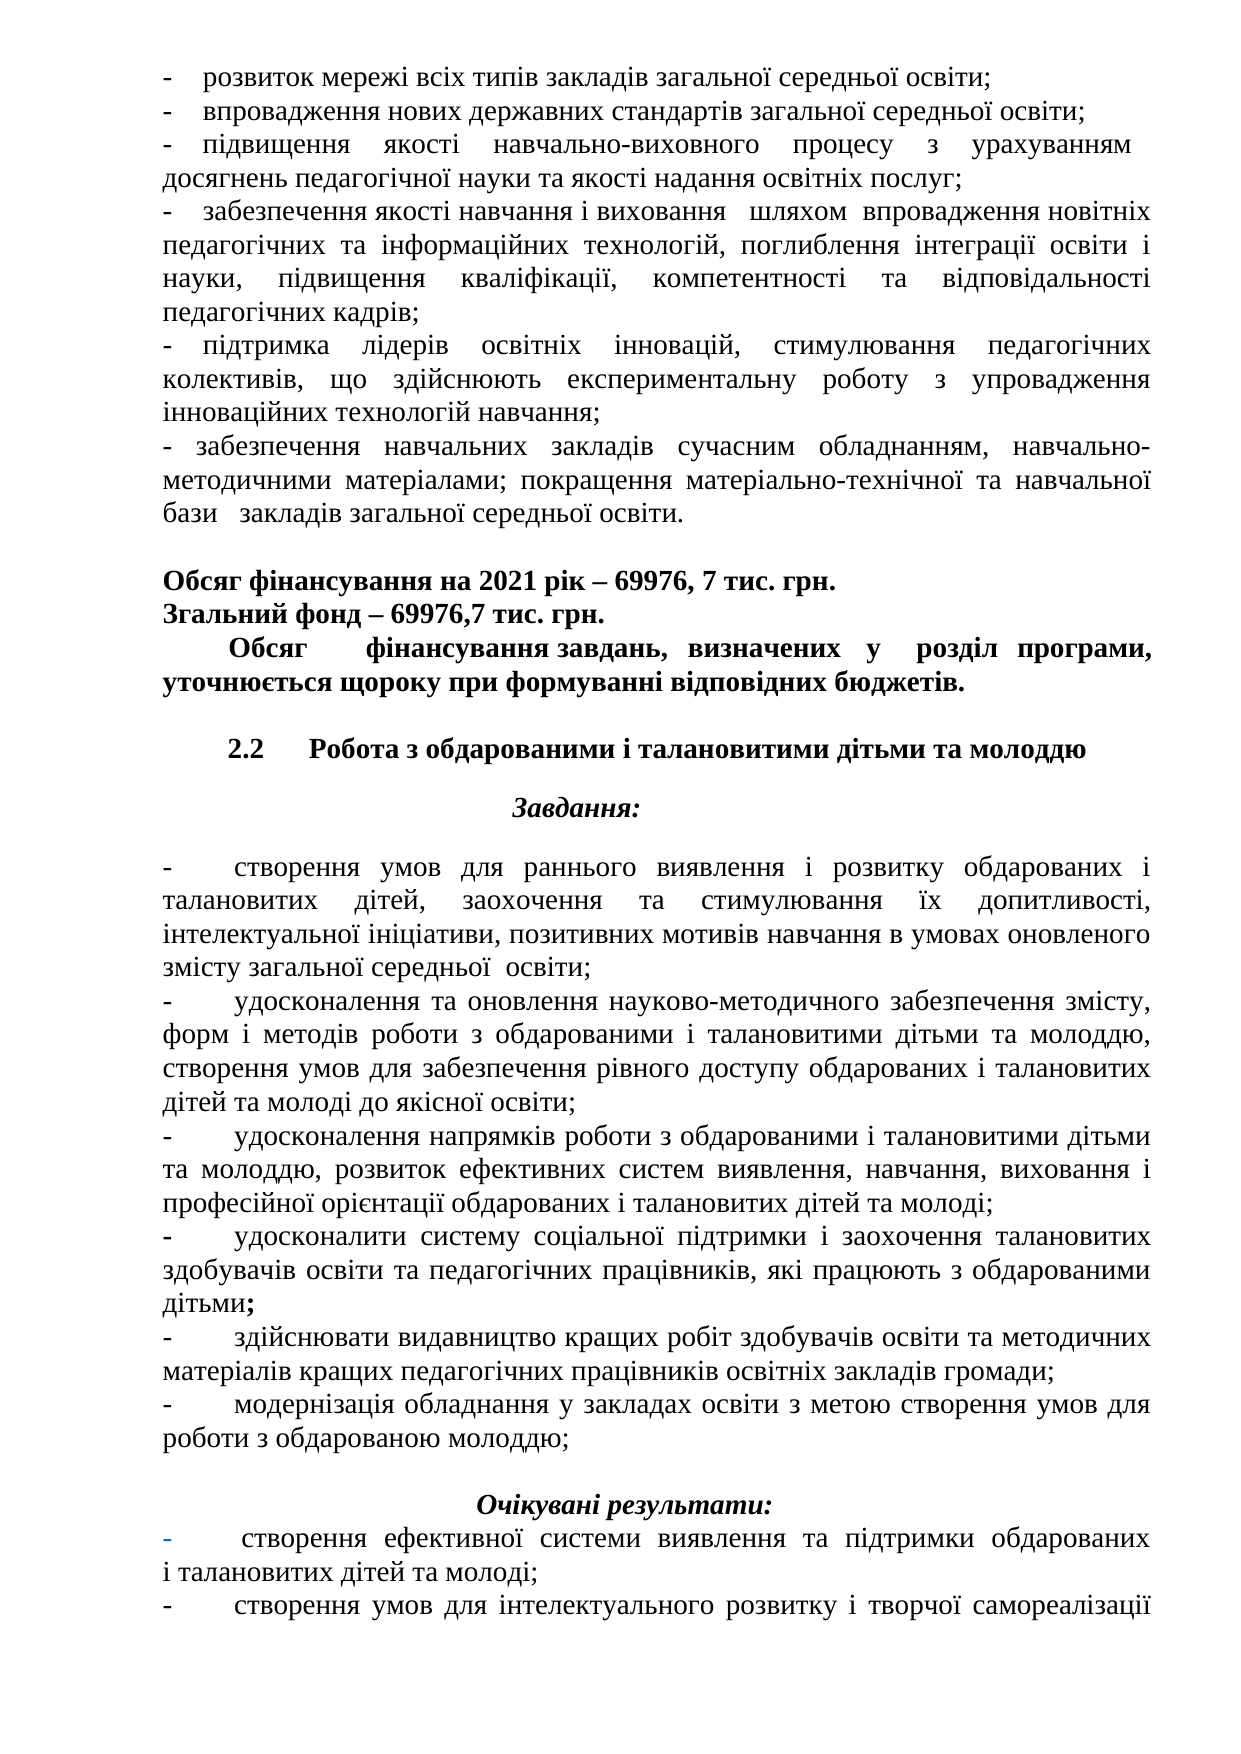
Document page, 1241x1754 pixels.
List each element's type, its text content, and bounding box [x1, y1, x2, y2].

list здійснювати видавництво кращих робіт здобувачів освіти та методичних матеріалів кращих педагогічних працівників освітніх закладів громади; [162, 1319, 1152, 1386]
list удосконалення напрямків роботи з обдарованими і талановитими дітьми та молоддю, розвиток ефективних систем виявлення, навчання, виховання і професійної орієнтації обдарованих і талановитих дітей та молоді; [162, 1118, 1152, 1218]
subtitle Завдання: [162, 790, 1152, 824]
text Обсяг фінансування завдань, визначених у розділ програми, уточнюється щороку при формуванні відповідних бюджетів. [162, 630, 1152, 697]
list створення ефективної системи виявлення та підтримки обдарованих і талановитих дітей та молоді; [162, 1520, 1152, 1587]
list - забезпечення навчальних закладів сучасним обладнанням, навчально- методичними матеріалами; покращення матеріально-технічної та навчальної бази закладів загальної середньої освіти. [162, 428, 1152, 529]
list модернізація обладнання у закладах освіти з метою створення умов для роботи з обдарованою молоддю; [162, 1386, 1152, 1453]
list удосконалити систему соціальної підтримки і заохочення талановитих здобувачів освіти та педагогічних працівників, які працюють з обдарованими дітьми; [162, 1218, 1152, 1319]
list Згальний фонд – 69976,7 тис. грн. [162, 597, 1152, 630]
subtitle Очікувані результати: [162, 1487, 1152, 1520]
list Обсяг фінансування на 2021 рік – 69976, 7 тис. грн. [162, 563, 1152, 596]
list впровадження нових державних стандартів загальної середньої освіти; [162, 93, 1152, 126]
subtitle Робота з обдарованими і талановитими дітьми та молоддю [162, 731, 1152, 764]
list розвиток мережі всіх типів закладів загальної середньої освіти; [162, 59, 1152, 93]
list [162, 1587, 1152, 1621]
list створення умов для раннього виявлення і розвитку обдарованих і талановитих дітей, заохочення та стимулювання їх допитливості, інтелектуальної ініціативи, позитивних мотивів навчання в умовах оновленого змісту загальної середньої освіти; [162, 849, 1152, 983]
list підвищення якості навчально-виховного процесу з урахуванням досягнень педагогічної науки та якості надання освітніх послуг; [162, 126, 1152, 193]
list підтримка лідерів освітніх інновацій, стимулювання педагогічних колективів, що здійснюють експериментальну роботу з упровадження інноваційних технологій навчання; [162, 327, 1152, 428]
list забезпечення якості навчання і виховання шляхом впровадження новітніх педагогічних та інформаційних технологій, поглиблення інтеграції освіти і науки, підвищення кваліфікації, компетентності та відповідальності педагогічних кадрів; [162, 193, 1152, 327]
list удосконалення та оновлення науково-методичного забезпечення змісту, форм і методів роботи з обдарованими і талановитими дітьми та молоддю, створення умов для забезпечення рівного доступу обдарованих і талановитих дітей та молоді до якісної освіти; [162, 983, 1152, 1117]
